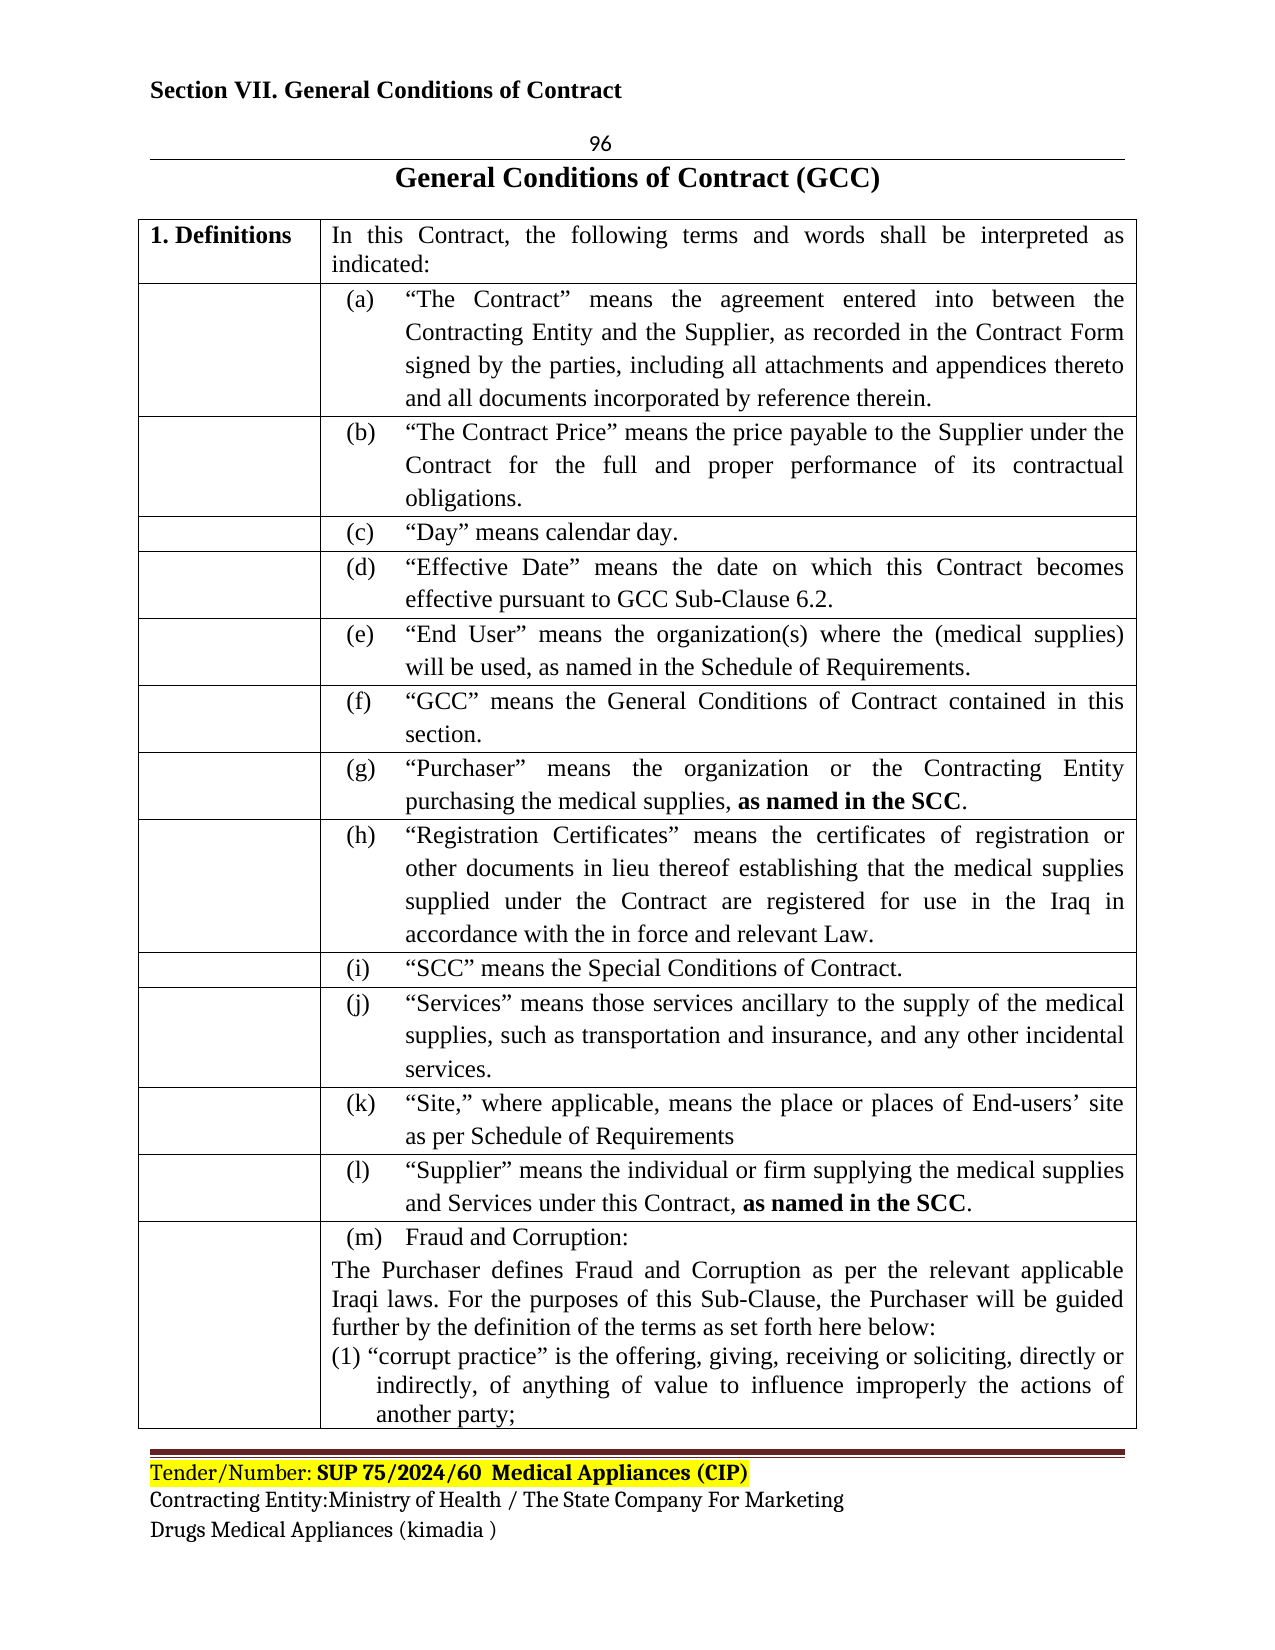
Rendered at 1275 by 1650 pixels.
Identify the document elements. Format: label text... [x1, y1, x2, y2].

table_cell “Day” means calendar day. [321, 517, 1136, 551]
table_cell “GCC” means the General Conditions of Contract contained in this section. [321, 686, 1136, 752]
table_cell [139, 686, 320, 752]
table_cell [139, 552, 320, 618]
table_cell [139, 988, 320, 1087]
table_cell [139, 417, 320, 516]
table_cell “End User” means the organization(s) where the (medical supplies) will be used, as named in the Schedule of Requirements. [321, 619, 1136, 685]
table_cell [139, 619, 320, 685]
table_header 1. Definitions [139, 220, 320, 283]
table_cell [139, 1155, 320, 1221]
table_cell “Site,” where applicable, means the place or places of End-users’ site as per Schedule of Requirements [321, 1088, 1136, 1154]
table_cell [139, 1222, 320, 1427]
table_cell [139, 1088, 320, 1154]
table_cell [139, 820, 320, 952]
table_cell “Purchaser” means the organization or the Contracting Entity purchasing the medical supplies, as named in the SCC. [321, 753, 1136, 819]
table_cell [139, 953, 320, 987]
table_cell “The Contract Price” means the price payable to the Supplier under the Contract for the full and proper performance of its contractual obligations. [321, 417, 1136, 516]
table_cell [139, 753, 320, 819]
table_cell [139, 517, 320, 551]
table_cell Fraud and Corruption: The Purchaser defines Fraud and Corruption as per the relevant applicable Iraqi laws. For the purposes of this Sub-Clause, the Purchaser will be guided further by the definition of the terms as set forth here below: (1) “corrupt practice” is the offering, giving, receiving or soliciting, directly or indirectly, of anything of value to influence improperly the actions of another party; [321, 1222, 1136, 1427]
table_cell “Services” means those services ancillary to the supply of the medical supplies, such as transportation and insurance, and any other incidental services. [321, 988, 1136, 1087]
table_cell “Effective Date” means the date on which this Contract becomes effective pursuant to GCC Sub-Clause 6.2. [321, 552, 1136, 618]
table_header In this Contract, the following terms and words shall be interpreted as indicated: [321, 220, 1136, 283]
table_cell “Registration Certificates” means the certificates of registration or other documents in lieu thereof establishing that the medical supplies supplied under the Contract are registered for use in the Iraq in accordance with the in force and relevant Law. [321, 820, 1136, 952]
text General Conditions of Contract (GCC) [150, 160, 1125, 193]
table_cell “Supplier” means the individual or firm supplying the medical supplies and Services under this Contract, as named in the SCC. [321, 1155, 1136, 1221]
table_cell [139, 284, 320, 416]
table_cell “SCC” means the Special Conditions of Contract. [321, 953, 1136, 987]
table_cell “The Contract” means the agreement entered into between the Contracting Entity and the Supplier, as recorded in the Contract Form signed by the parties, including all attachments and appendices thereto and all documents incorporated by reference therein. [321, 284, 1136, 416]
